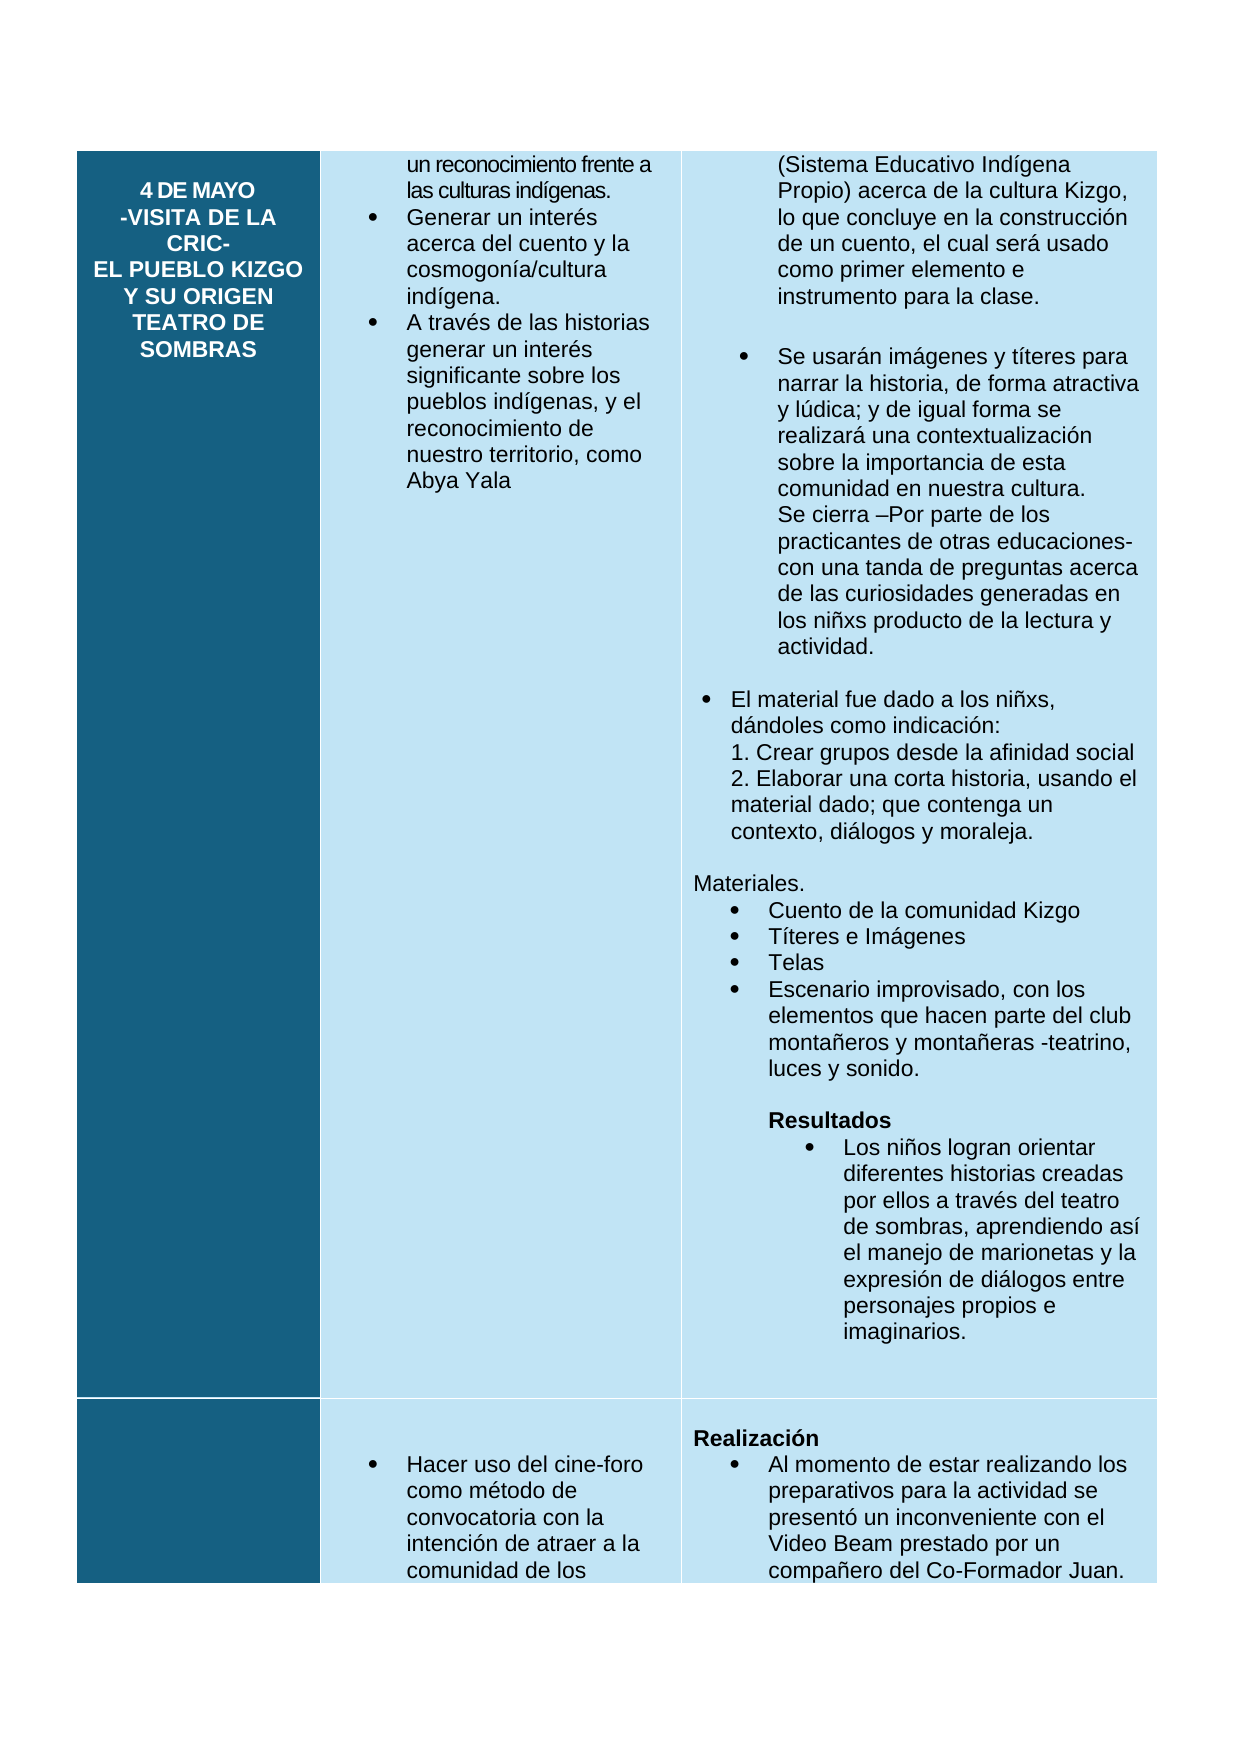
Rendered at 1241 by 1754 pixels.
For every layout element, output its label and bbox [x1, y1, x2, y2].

table_cell [682, 1399, 1157, 1583]
table_cell [682, 151, 1157, 1397]
table_cell [321, 1399, 681, 1583]
table_cell [321, 151, 681, 1397]
table_cell [77, 151, 320, 1397]
table_cell [77, 1399, 320, 1583]
